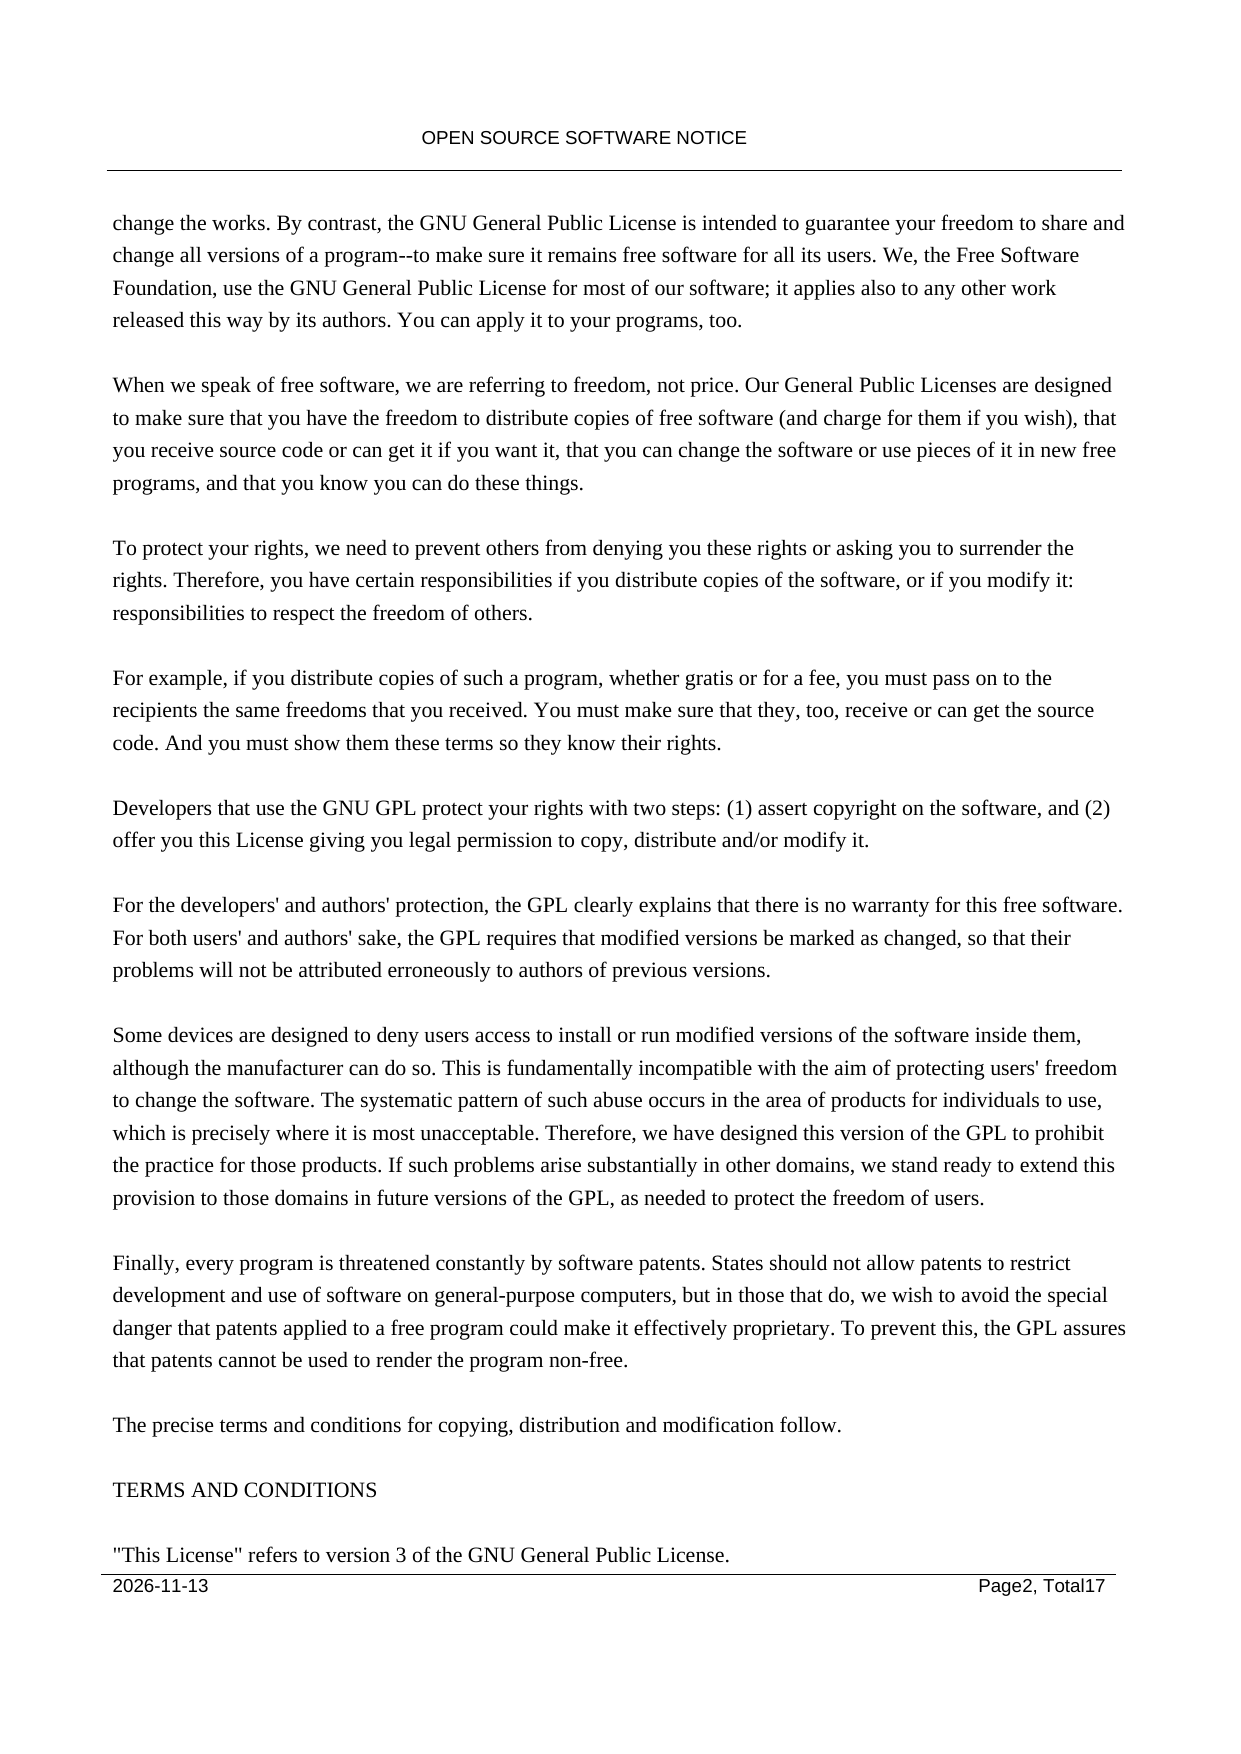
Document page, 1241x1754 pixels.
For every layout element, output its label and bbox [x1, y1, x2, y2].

text [112, 206, 1128, 1571]
